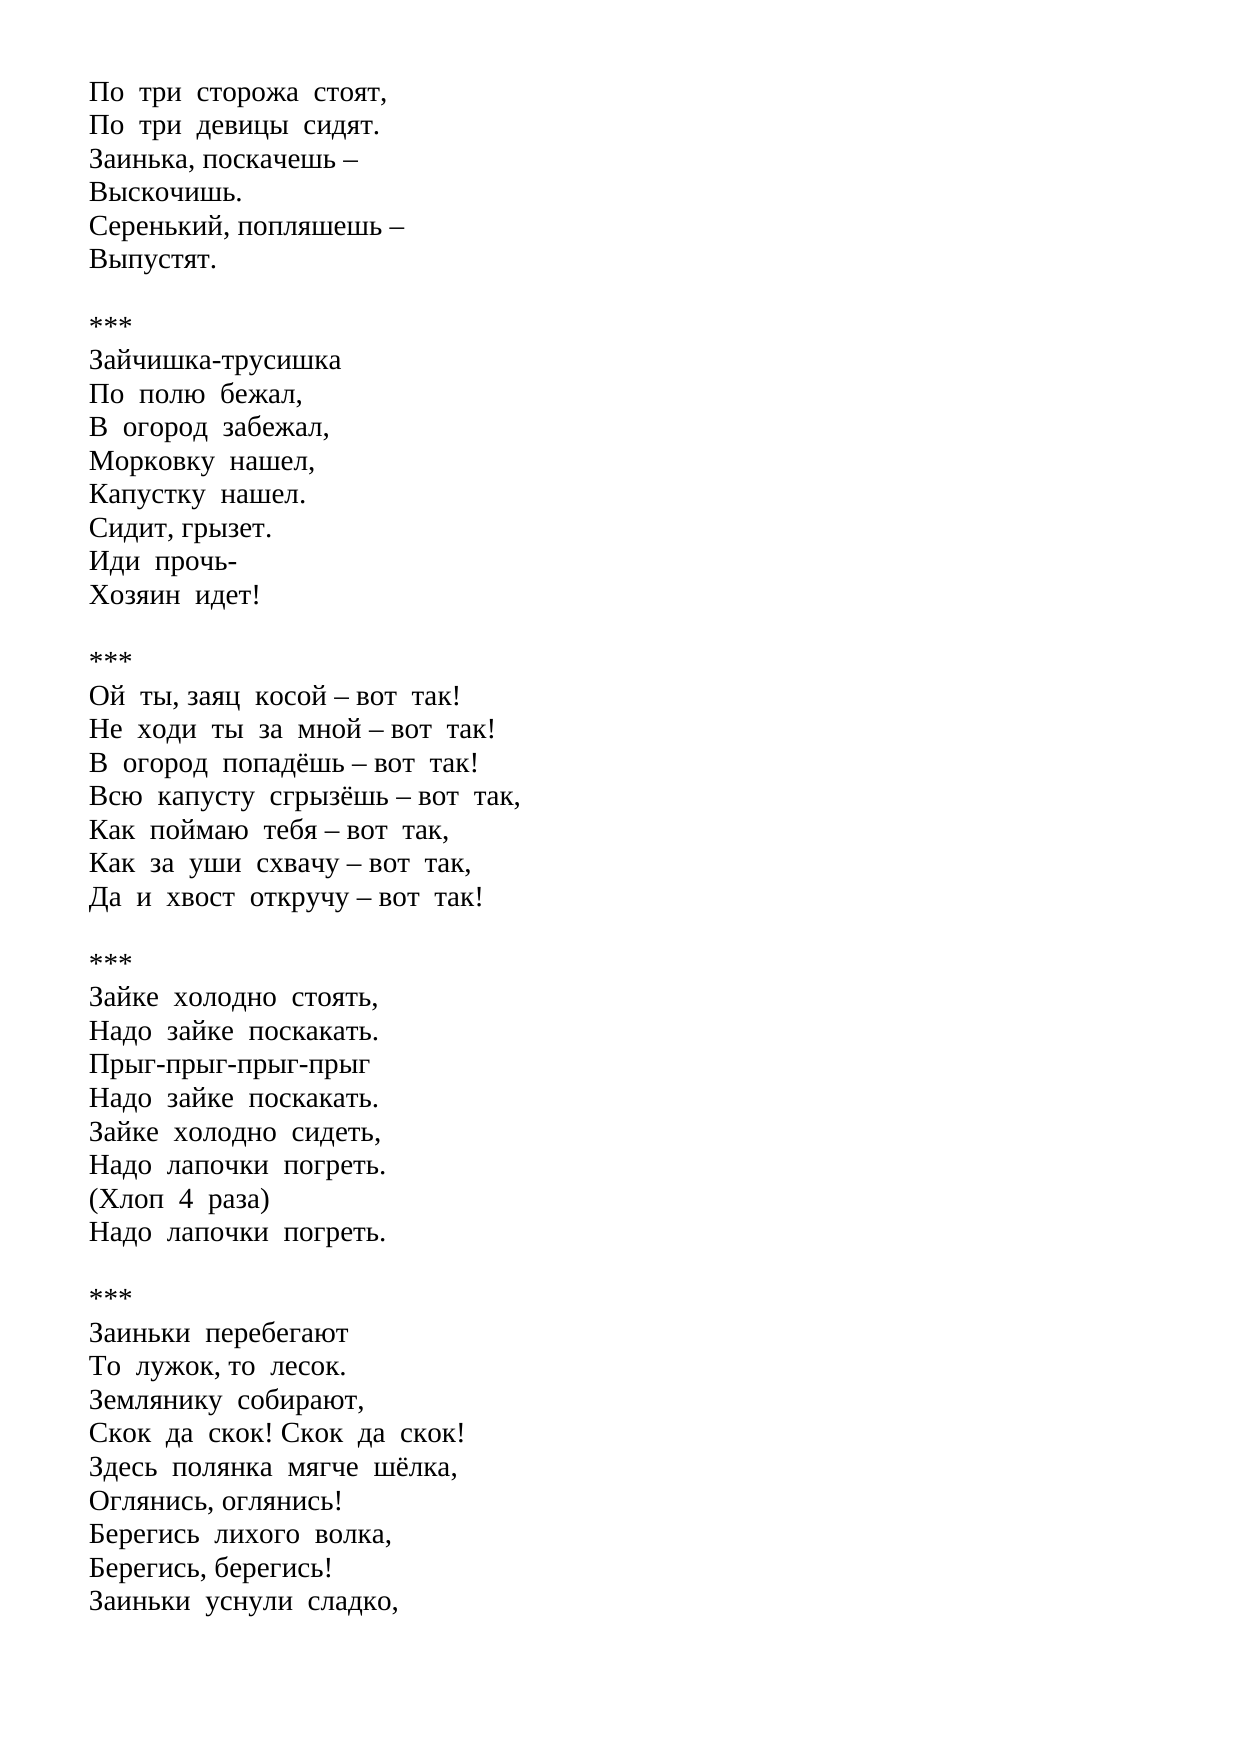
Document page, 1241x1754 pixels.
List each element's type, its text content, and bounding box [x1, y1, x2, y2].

text Прыг-прыг-прыг-прыг [89, 1047, 1152, 1080]
text Надо зайке поскакать. [89, 1013, 1152, 1047]
text Берегись, берегись! [89, 1550, 1152, 1583]
text Зайчишка-трусишка [89, 342, 1152, 376]
text Надо лапочки погреть. [89, 1214, 1152, 1248]
text Надо лапочки погреть. [89, 1147, 1152, 1181]
text Сидит, грызет. [89, 510, 1152, 543]
text *** [89, 946, 1152, 979]
text Серенький, попляшешь – [89, 208, 1152, 242]
text Зайке холодно стоять, [89, 979, 1152, 1013]
text Да и хвост откручу – вот так! [89, 879, 1152, 912]
text Иди прочь- [89, 543, 1152, 577]
text Заиньки перебегают [89, 1315, 1152, 1348]
text То лужок, то лесок. [89, 1348, 1152, 1382]
text Как поймаю тебя – вот так, [89, 812, 1152, 845]
text По полю бежал, [89, 376, 1152, 409]
text В огород попадёшь – вот так! [89, 745, 1152, 778]
text Берегись лихого волка, [89, 1516, 1152, 1550]
text Как за уши схвачу – вот так, [89, 845, 1152, 879]
text Не ходи ты за мной – вот так! [89, 711, 1152, 745]
text Заинька, поскачешь – [89, 141, 1152, 174]
text Скок да скок! Скок да скок! [89, 1416, 1152, 1449]
text Заиньки уснули сладко, [89, 1583, 1152, 1617]
text Здесь полянка мягче шёлка, [89, 1449, 1152, 1483]
text Капустку нашел. [89, 476, 1152, 510]
text *** [89, 309, 1152, 342]
text Выпустят. [89, 242, 1152, 275]
text Хозяин идет! [89, 577, 1152, 611]
text *** [89, 644, 1152, 678]
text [89, 74, 1152, 107]
text *** [89, 1281, 1152, 1315]
text Зайке холодно сидеть, [89, 1114, 1152, 1147]
text В огород забежал, [89, 409, 1152, 443]
text Оглянись, оглянись! [89, 1483, 1152, 1516]
text Выскочишь. [89, 174, 1152, 208]
text Надо зайке поскакать. [89, 1080, 1152, 1114]
text (Хлоп 4 раза) [89, 1181, 1152, 1214]
text Всю капусту сгрызёшь – вот так, [89, 778, 1152, 812]
text По три девицы сидят. [89, 107, 1152, 141]
text Ой ты, заяц косой – вот так! [89, 678, 1152, 711]
text Землянику собирают, [89, 1382, 1152, 1416]
text Морковку нашел, [89, 443, 1152, 476]
